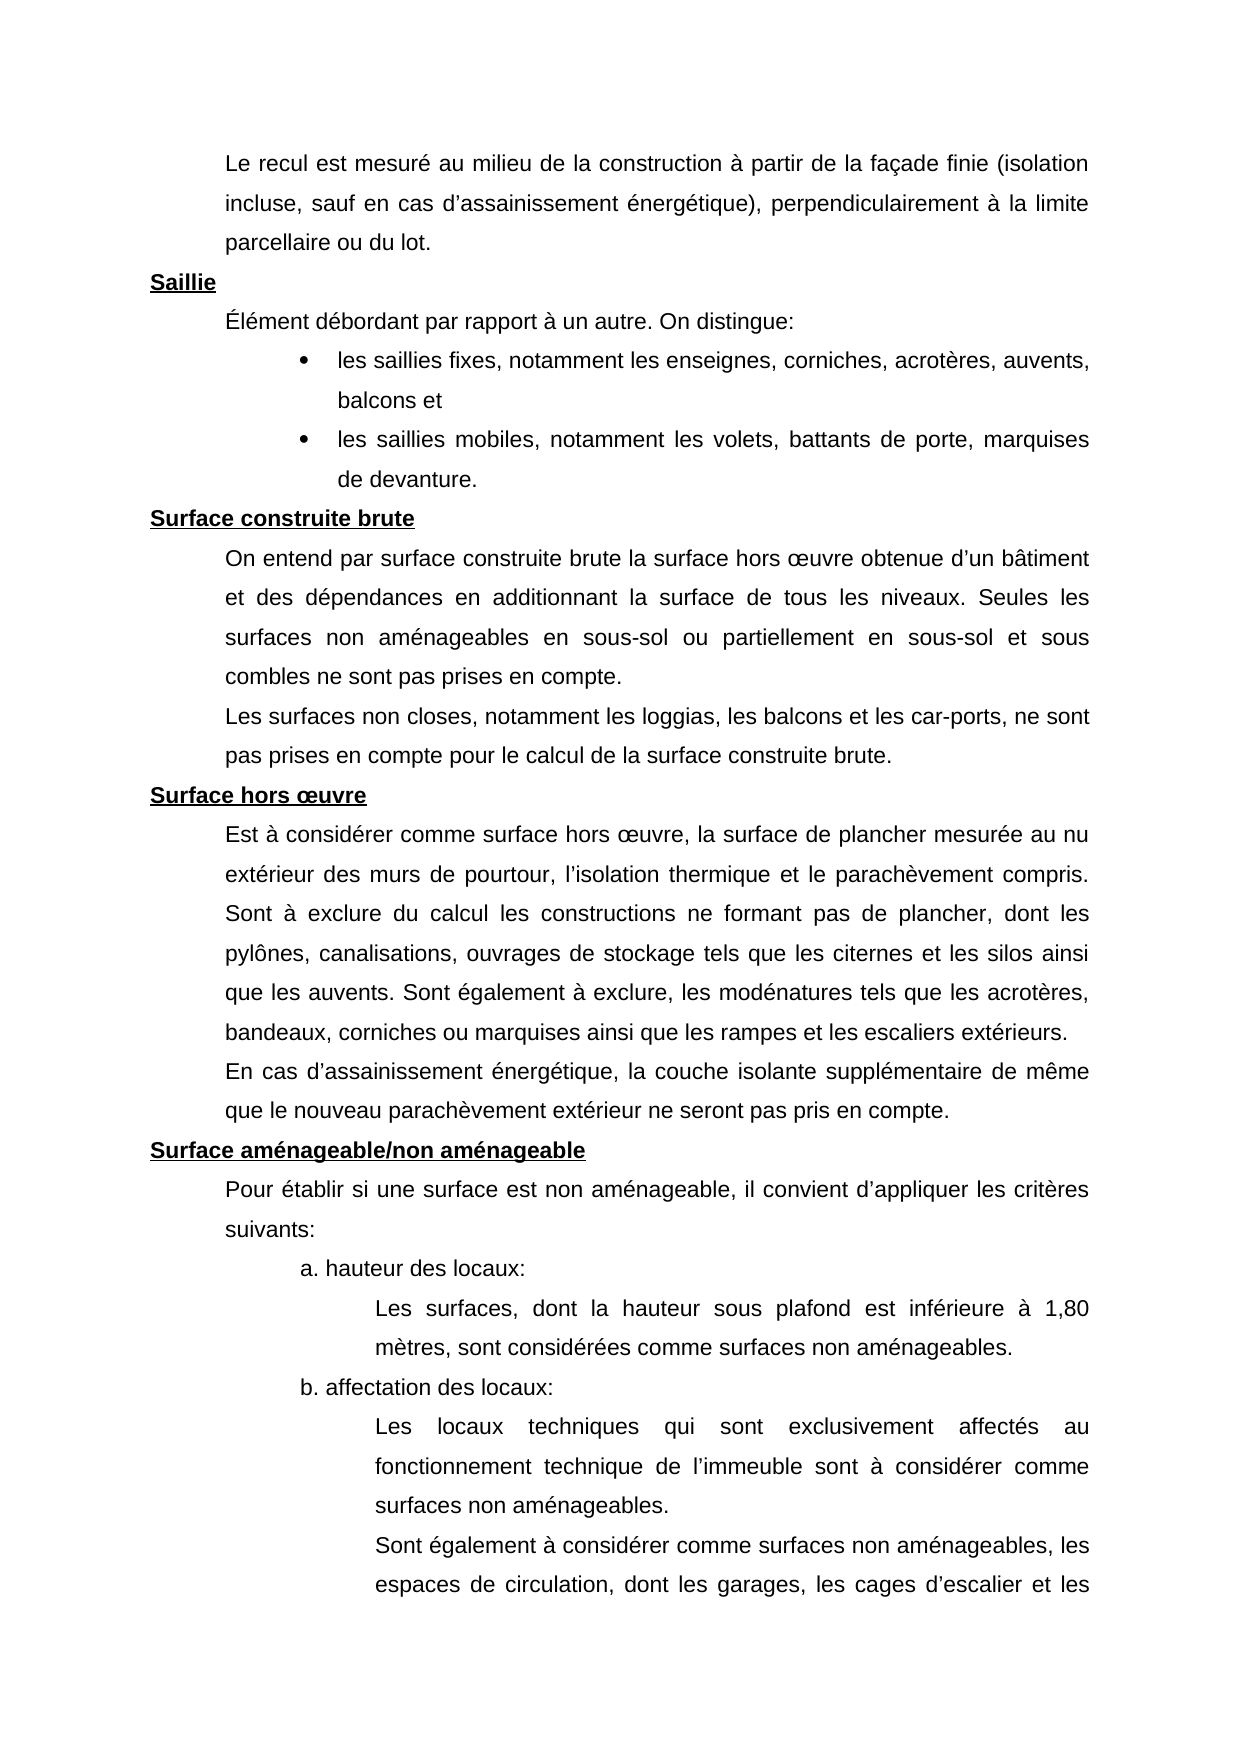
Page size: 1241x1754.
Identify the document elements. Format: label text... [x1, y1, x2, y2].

text a. hauteur des locaux: [300, 1255, 1090, 1282]
text Les locaux techniques qui sont exclusivement affectés au fonctionnement technique de l’immeuble sont à considérer comme surfaces non aménageables. [375, 1413, 1090, 1519]
list les saillies mobiles, notamment les volets, battants de porte, marquises de devanture. [300, 426, 1090, 492]
text Surface hors œuvre [150, 782, 1090, 808]
text Est à considérer comme surface hors œuvre, la surface de plancher mesurée au nu extérieur des murs de pourtour, l’isolation thermique et le parachèvement compris. Sont à exclure du calcul les constructions ne formant pas de plancher, dont les pylônes, canalisations, ouvrages de stockage tels que les citernes et les silos ainsi que les auvents. Sont également à exclure, les modénatures tels que les acrotères, bandeaux, corniches ou marquises ainsi que les rampes et les escaliers extérieurs. [225, 821, 1090, 1045]
text Pour établir si une surface est non aménageable, il convient d’appliquer les critères suivants: [225, 1176, 1090, 1242]
text Les surfaces, dont la hauteur sous plafond est inférieure à 1,80 mètres, sont considérées comme surfaces non aménageables. [375, 1295, 1090, 1361]
text Élément débordant par rapport à un autre. On distingue: [225, 308, 1090, 334]
text Surface construite brute [150, 505, 1090, 532]
text En cas d’assainissement énergétique, la couche isolante supplémentaire de même que le nouveau parachèvement extérieur ne seront pas pris en compte. [225, 1058, 1090, 1124]
text On entend par surface construite brute la surface hors œuvre obtenue d’un bâtiment et des dépendances en additionnant la surface de tous les niveaux. Seules les surfaces non aménageables en sous-sol ou partiellement en sous-sol et sous combles ne sont pas prises en compte. [225, 545, 1090, 689]
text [375, 1532, 1090, 1598]
text b. affectation des locaux: [300, 1374, 1090, 1400]
text Les surfaces non closes, notamment les loggias, les balcons et les car-ports, ne sont pas prises en compte pour le calcul de la surface construite brute. [225, 703, 1090, 768]
text Le recul est mesuré au milieu de la construction à partir de la façade finie (isolation incluse, sauf en cas d’assainissement énergétique), perpendiculairement à la limite parcellaire ou du lot. [225, 150, 1090, 255]
text Saillie [150, 268, 1090, 295]
text Surface aménageable/non aménageable [150, 1137, 1090, 1163]
list les saillies fixes, notamment les enseignes, corniches, acrotères, auvents, balcons et [300, 347, 1090, 413]
